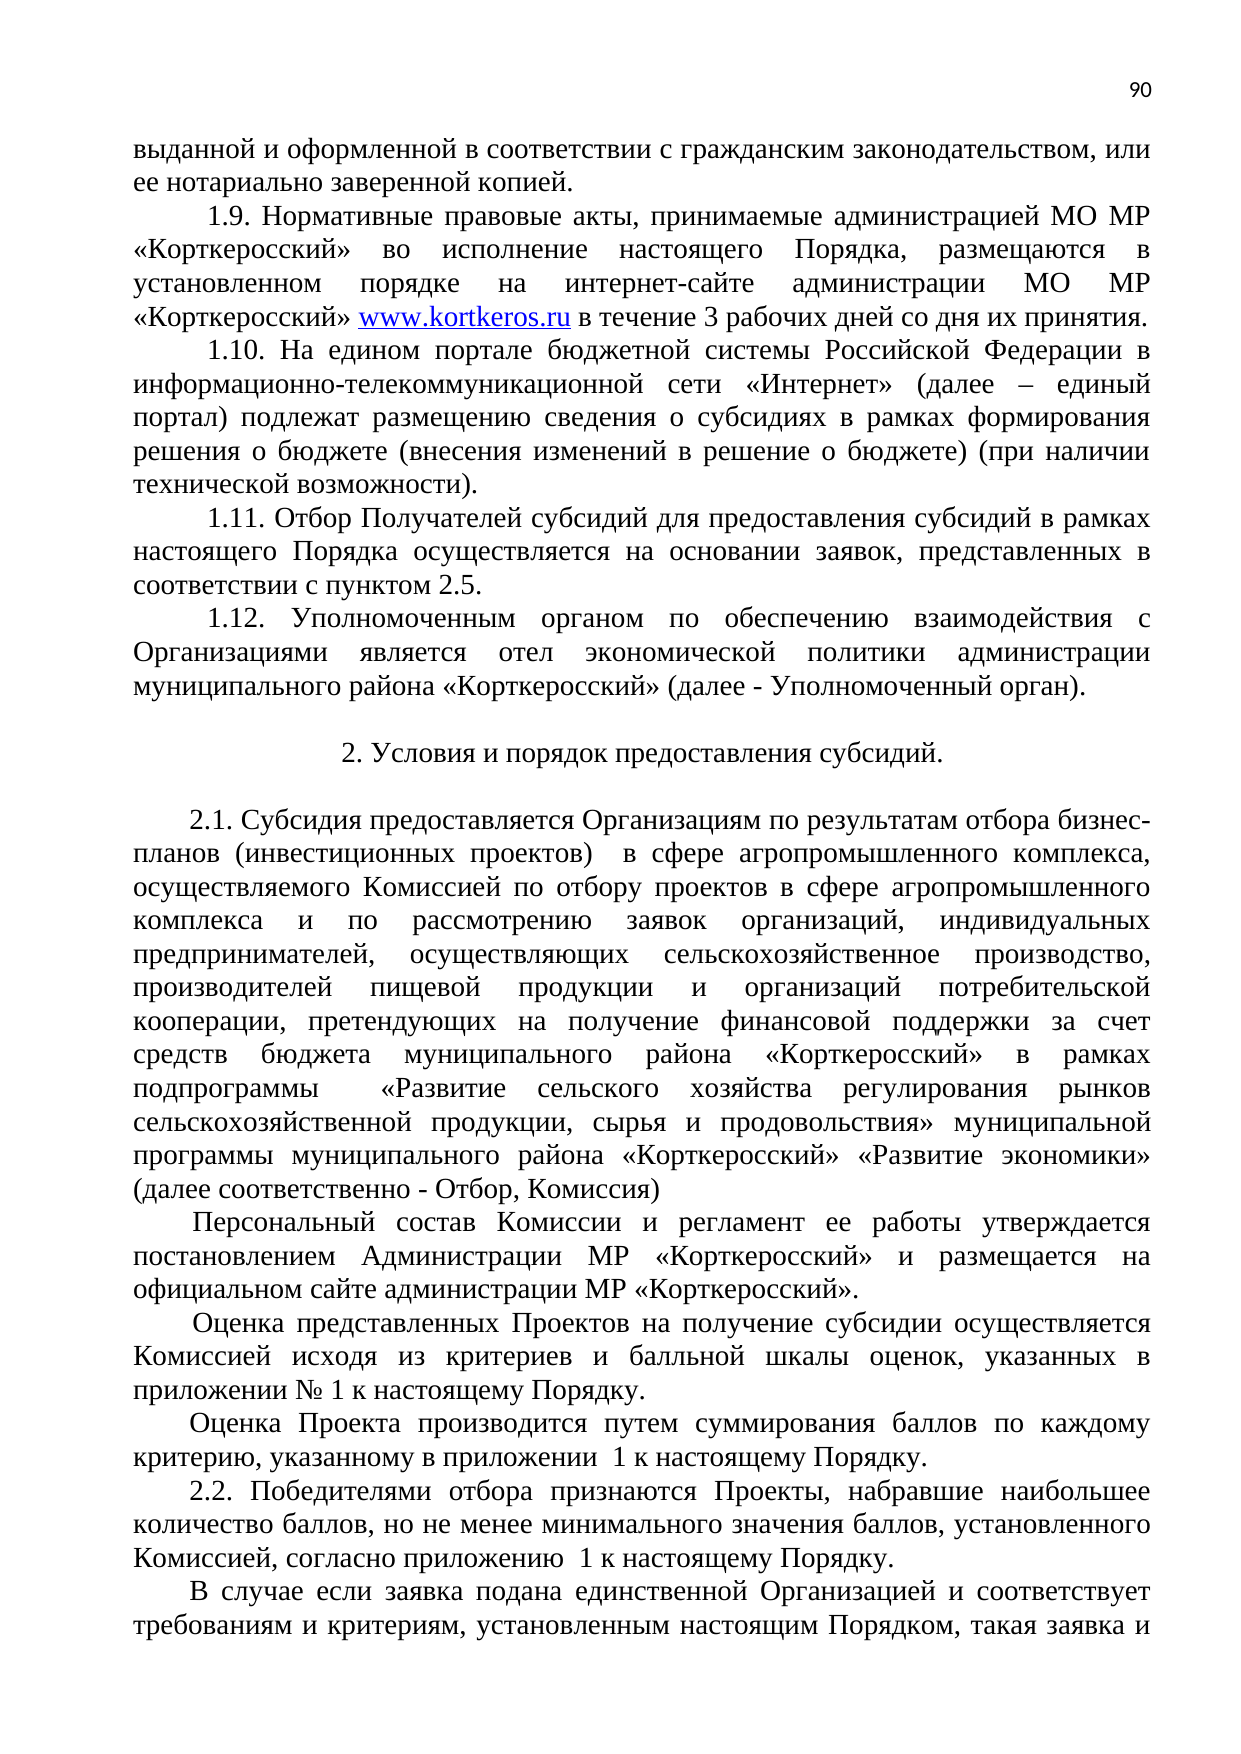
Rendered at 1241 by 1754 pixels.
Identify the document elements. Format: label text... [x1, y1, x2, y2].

text Оценка Проекта производится путем суммирования баллов по каждому критерию, указанному в приложении 1 к настоящему Порядку. [133, 1406, 1152, 1473]
text 2. Условия и порядок предоставления субсидий. [133, 735, 1152, 768]
text Оценка представленных Проектов на получение субсидии осуществляется Комиссией исходя из критериев и балльной шкалы оценок, указанных в приложении № 1 к настоящему Порядку. [133, 1305, 1152, 1406]
text 1.11. Отбор Получателей субсидий для предоставления субсидий в рамках настоящего Порядка осуществляется на основании заявок, представленных в соответствии с пунктом 2.5. [133, 500, 1152, 601]
text 1.10. На едином портале бюджетной системы Российской Федерации в информационно-телекоммуникационной сети «Интернет» (далее – единый портал) подлежат размещению сведения о субсидиях в рамках формирования решения о бюджете (внесения изменений в решение о бюджете) (при наличии технической возможности). [133, 332, 1152, 500]
text 1.9. Нормативные правовые акты, принимаемые администрацией МО МР «Корткеросский» во исполнение настоящего Порядка, размещаются в установленном порядке на интернет-сайте администрации МО МР «Корткеросский» www.kortkeros.ru в течение 3 рабочих дней со дня их принятия. [133, 198, 1152, 332]
text 2.2. Победителями отбора признаются Проекты, набравшие наибольшее количество баллов, но не менее минимального значения баллов, установленного Комиссией, согласно приложению 1 к настоящему Порядку. [133, 1473, 1152, 1573]
text 1.12. Уполномоченным органом по обеспечению взаимодействия с Организациями является отел экономической политики администрации муниципального района «Корткеросский» (далее - Уполномоченный орган). [133, 601, 1152, 701]
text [133, 131, 1152, 198]
text 2.1. Субсидия предоставляется Организациям по результатам отбора бизнес-планов (инвестиционных проектов) в сфере агропромышленного комплекса, осуществляемого Комиссией по отбору проектов в сфере агропромышленного комплекса и по рассмотрению заявок организаций, индивидуальных предпринимателей, осуществляющих сельскохозяйственное производство, производителей пищевой продукции и организаций потребительской кооперации, претендующих на получение финансовой поддержки за счет средств бюджета муниципального района «Корткеросский» в рамках подпрограммы «Развитие сельского хозяйства регулирования рынков сельскохозяйственной продукции, сырья и продовольствия» муниципальной программы муниципального района «Корткеросский» «Развитие экономики» (далее соответственно - Отбор, Комиссия) [133, 802, 1152, 1204]
text Персональный состав Комиссии и регламент ее работы утверждается постановлением Администрации МР «Корткеросский» и размещается на официальном сайте администрации МР «Корткеросский». [133, 1204, 1152, 1305]
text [133, 1573, 1152, 1640]
